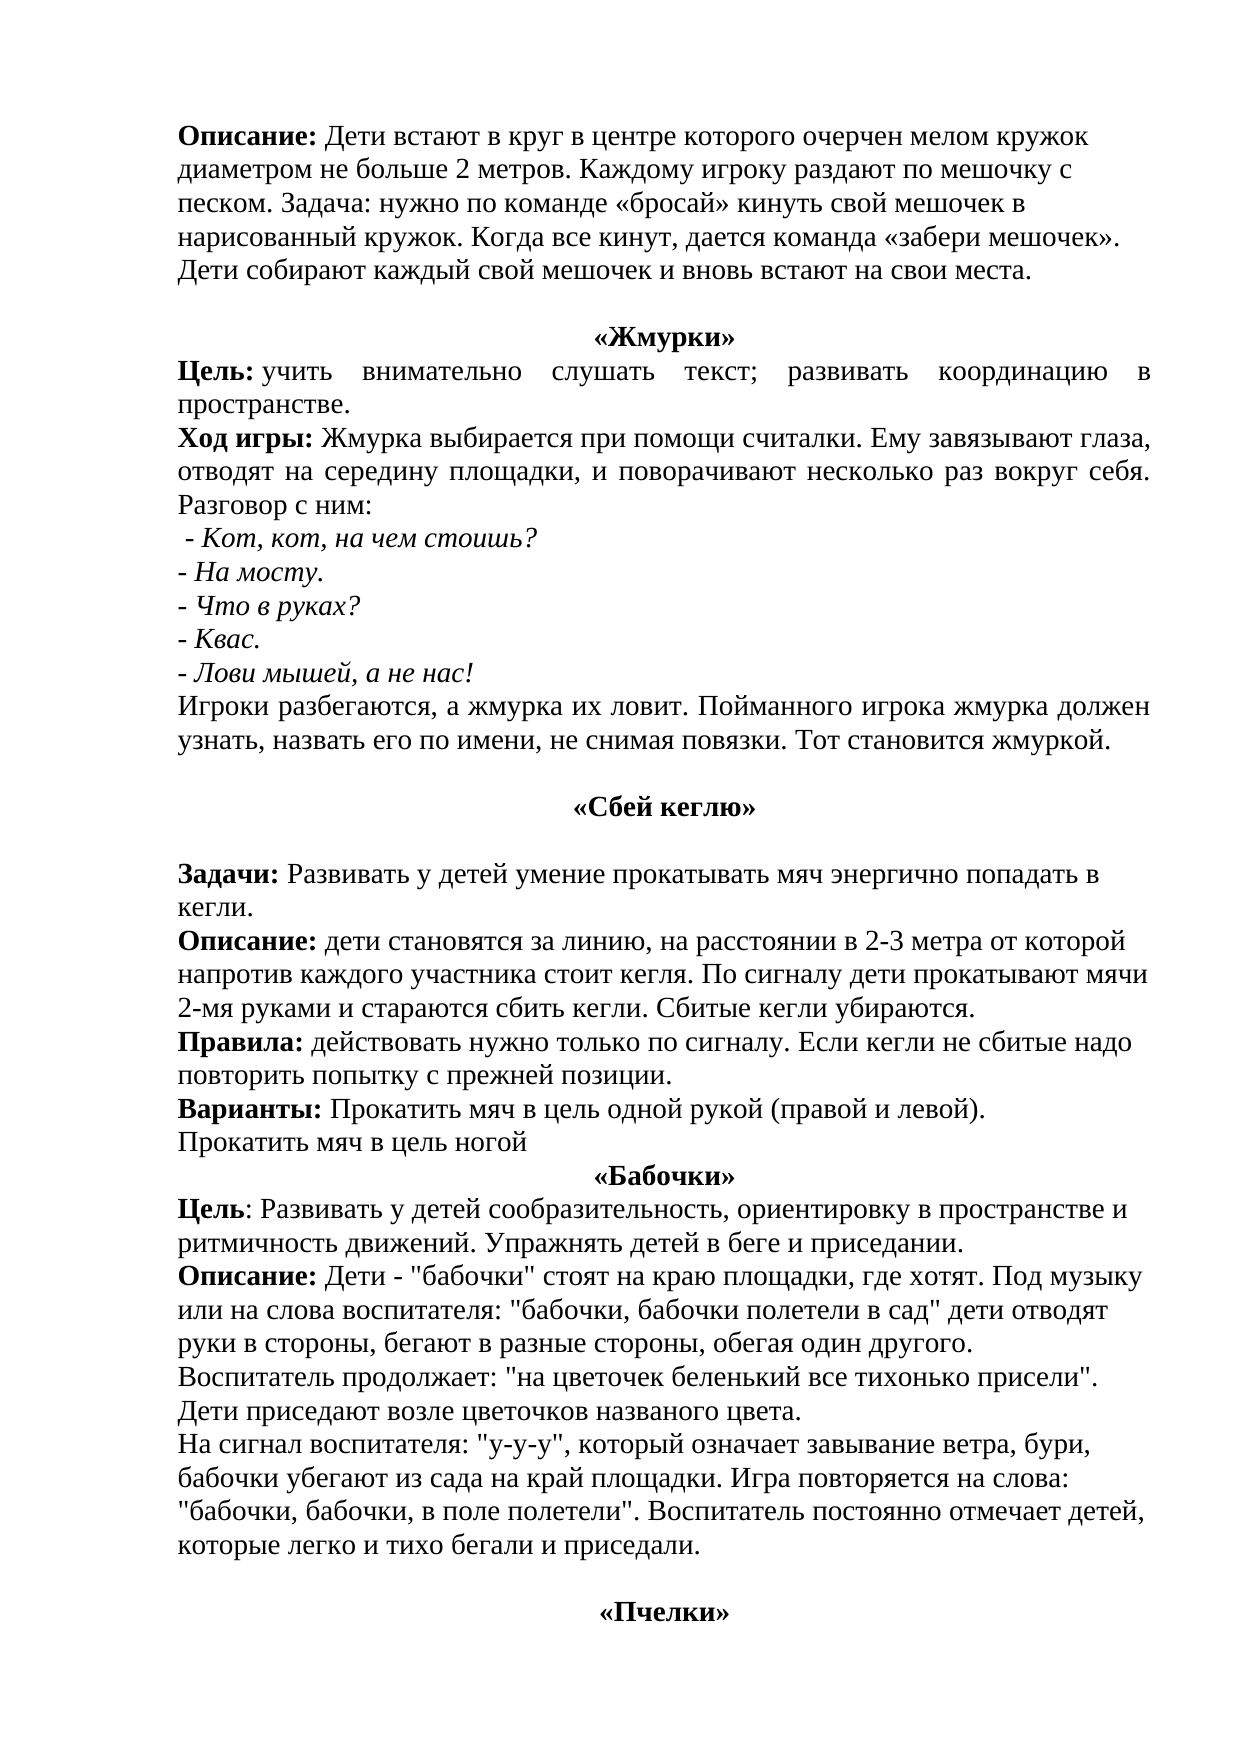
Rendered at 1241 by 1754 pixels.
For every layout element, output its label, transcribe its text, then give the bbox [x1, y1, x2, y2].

text Описание: Дети - "бабочки" стоят на краю площадки, где хотят. Под музыку или на слова воспитателя: "бабочки, бабочки полетели в сад" дети отводят руки в стороны, бегают в разные стороны, обегая один другого. Воспитатель продолжает: "на цветочек беленький все тихонько присели". Дети приседают возле цветочков названого цвета. На сигнал воспитателя: "у-у-у", который означает завывание ветра, бури, бабочки убегают из сада на край площадки. Игра повторяется на слова: "бабочки, бабочки, в поле полетели". Воспитатель постоянно отмечает детей, которые легко и тихо бегали и приседали. [177, 1258, 1152, 1560]
text - Что в руках? [177, 588, 1152, 621]
text «Жмурки» [177, 319, 1152, 353]
text Игроки разбегаются, а жмурка их ловит. Пойманного игрока жмурка должен узнать, назвать его по имени, не снимая повязки. Тот становится жмуркой. [177, 688, 1152, 755]
text «Пчелки» [177, 1594, 1152, 1627]
text - Кот, кот, на чем стоишь? [177, 521, 1152, 554]
text - Квас. [177, 621, 1152, 655]
text Цель: учить внимательно слушать текст; развивать координацию в пространстве. [177, 353, 1152, 420]
text Ход игры: Жмурка выбирается при помощи считалки. Ему завязывают глаза, отводят на середину площадки, и поворачивают несколько раз вокруг себя. Разговор с ним: [177, 420, 1152, 521]
text Описание: Дети встают в круг в центре которого очерчен мелом кружок диаметром не больше 2 метров. Каждому игроку раздают по мешочку с песком. Задача: нужно по команде «бросай» кинуть свой мешочек в нарисованный кружок. Когда все кинут, дается команда «забери мешочек». Дети собирают каждый свой мешочек и вновь встают на свои места. [177, 118, 1152, 286]
text Задачи: Развивать у детей умение прокатывать мяч энергично попадать в кегли. Описание: дети становятся за линию, на расстоянии в 2-3 метра от которой напротив каждого участника стоит кегля. По сигналу дети прокатывают мячи 2-мя руками и стараются сбить кегли. Сбитые кегли убираются. Правила: действовать нужно только по сигналу. Если кегли не сбитые надо повторить попытку с прежней позиции. Варианты: Прокатить мяч в цель одной рукой (правой и левой). Прокатить мяч в цель ногой [177, 822, 1152, 1158]
text - На мосту. [177, 554, 1152, 588]
text «Сбей кеглю» [177, 789, 1152, 822]
text «Бабочки» [177, 1158, 1152, 1191]
text - Лови мышей, а не нас! [177, 655, 1152, 688]
text Цель: Развивать у детей сообразительность, ориентировку в пространстве и ритмичность движений. Упражнять детей в беге и приседании. [177, 1191, 1152, 1258]
